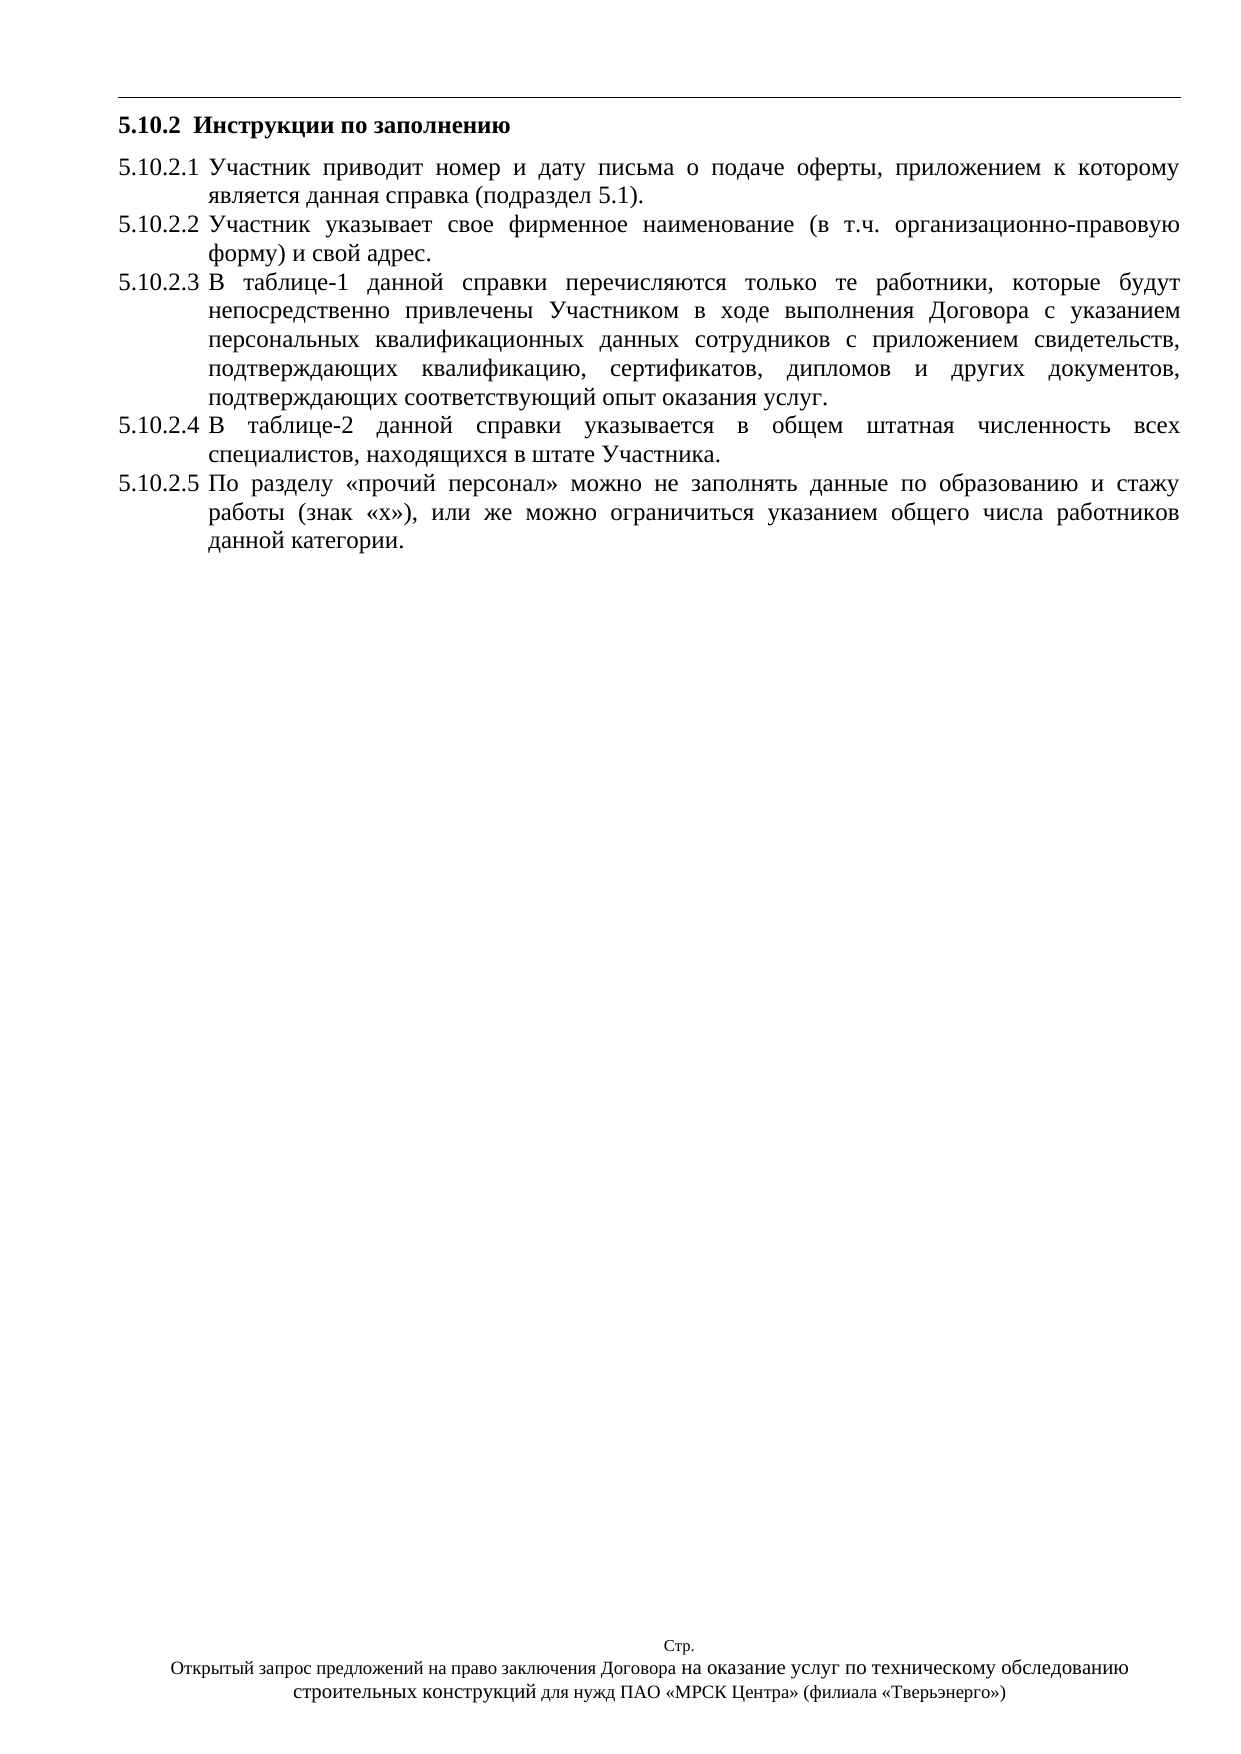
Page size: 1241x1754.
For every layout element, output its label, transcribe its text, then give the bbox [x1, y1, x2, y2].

list По разделу «прочий персонал» можно не заполнять данные по образованию и стажу работы (знак «х»), или же можно ограничиться указанием общего числа работников данной категории. [118, 468, 1181, 554]
list Участник приводит номер и дату письма о подаче оферты, приложением к которому является данная справка (подраздел 5.1). [118, 152, 1181, 209]
list В таблице-2 данной справки указывается в общем штатная численность всех специалистов, находящихся в штате Участника. [118, 411, 1181, 468]
list Участник указывает свое фирменное наименование (в т.ч. организационно-правовую форму) и свой адрес. [118, 209, 1181, 267]
subtitle Инструкции по заполнению [118, 111, 1181, 139]
list В таблице-1 данной справки перечисляются только те работники, которые будут непосредственно привлечены Участником в ходе выполнения Договора с указанием персональных квалификационных данных сотрудников с приложением свидетельств, подтверждающих квалификацию, сертификатов, дипломов и других документов, подтверждающих соответствующий опыт оказания услуг. [118, 267, 1181, 411]
